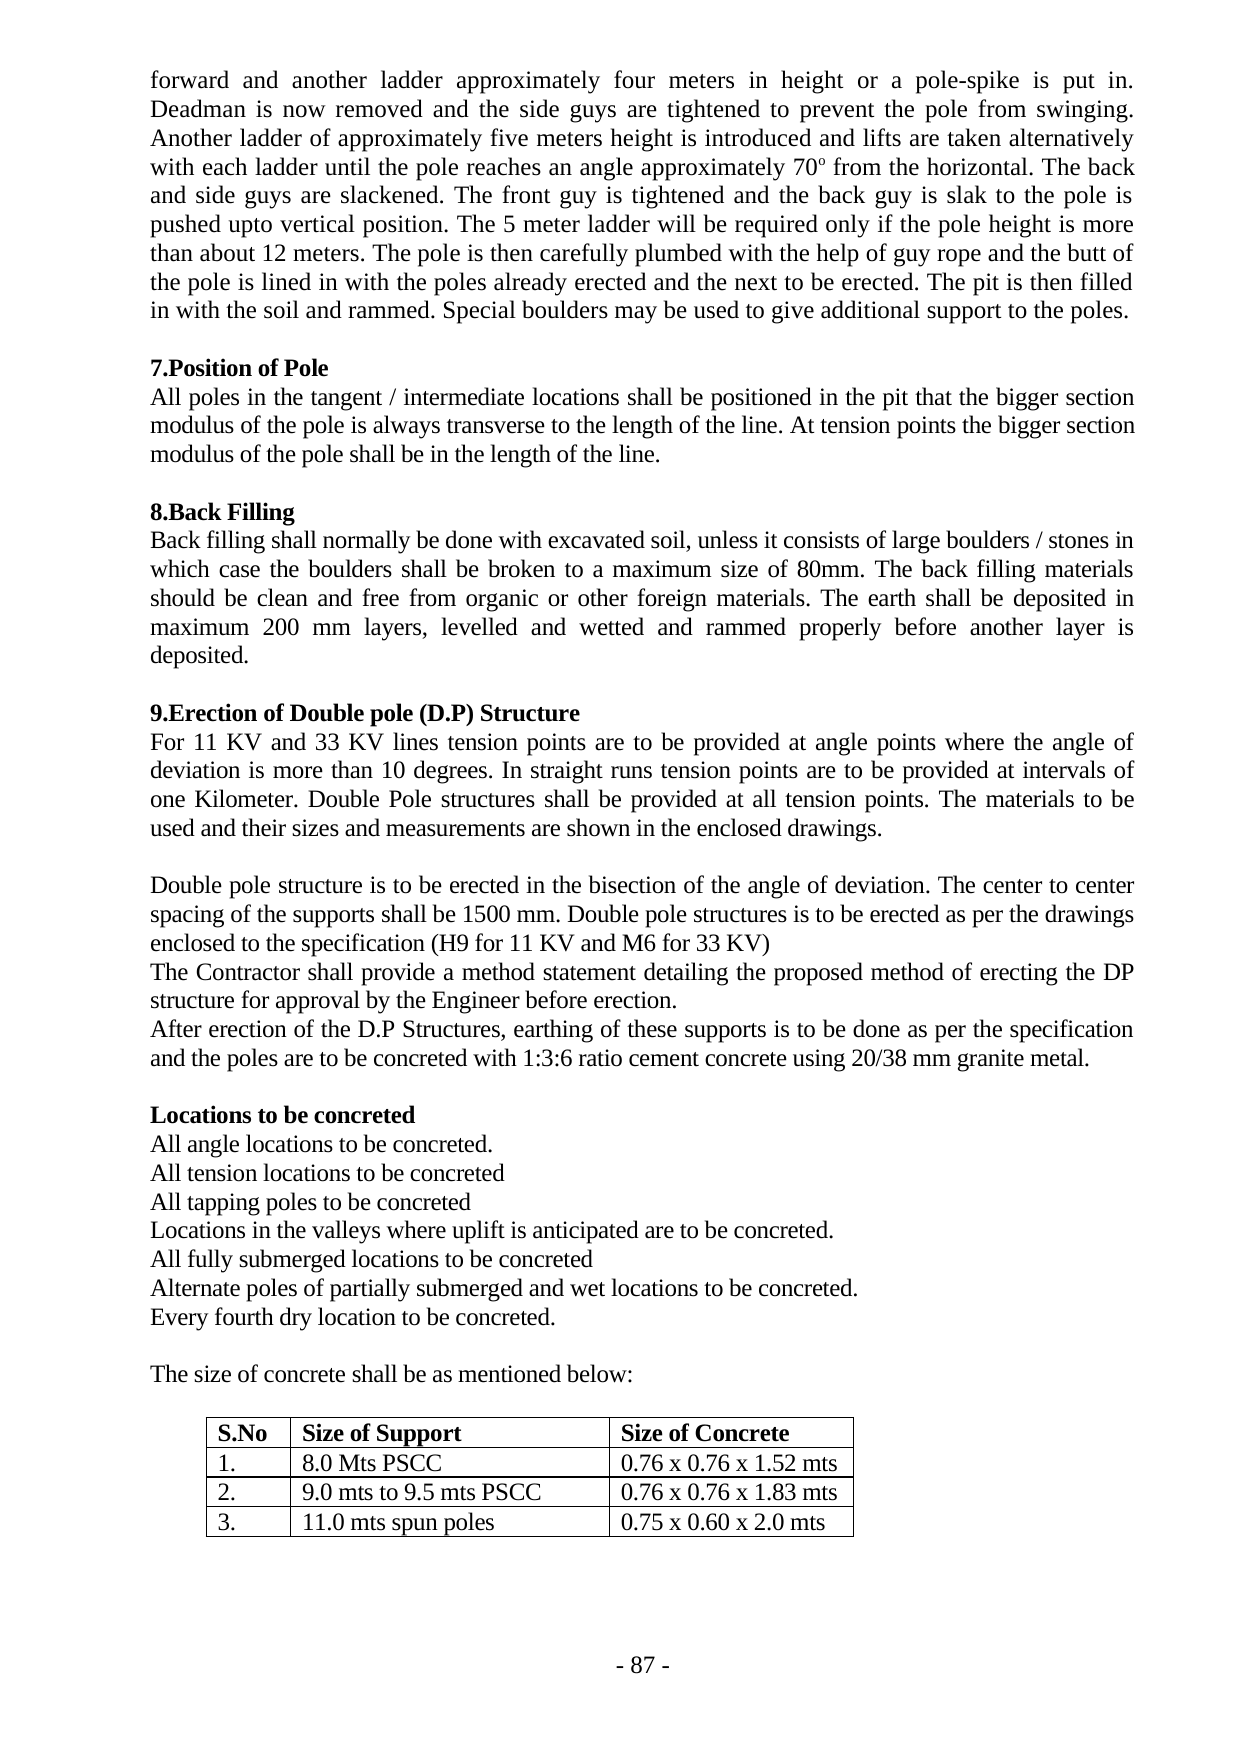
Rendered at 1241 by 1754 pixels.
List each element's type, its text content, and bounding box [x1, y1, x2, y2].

text Every fourth dry location to be concreted. [150, 1302, 1135, 1331]
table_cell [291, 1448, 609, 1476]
text 7.Position of Pole [150, 353, 1135, 382]
text All angle locations to be concreted. [150, 1129, 1135, 1158]
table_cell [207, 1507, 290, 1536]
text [150, 66, 1135, 324]
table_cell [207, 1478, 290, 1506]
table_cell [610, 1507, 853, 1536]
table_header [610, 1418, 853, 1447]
text All tapping poles to be concreted [150, 1187, 1135, 1216]
text Locations in the valleys where uplift is anticipated are to be concreted. [150, 1216, 1135, 1244]
text Back filling shall normally be done with excavated soil, unless it consists of large boulders / stones in which case the boulders shall be broken to a maximum size of 80mm. The back filling materials should be clean and free from organic or other foreign materials. The earth shall be deposited in maximum 200 mm layers, levelled and wetted and rammed properly before another layer is deposited. [150, 526, 1135, 669]
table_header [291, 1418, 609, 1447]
text Locations to be concreted [150, 1101, 1135, 1129]
text All tension locations to be concreted [150, 1158, 1135, 1187]
text All fully submerged locations to be concreted [150, 1244, 1135, 1273]
text 9.Erection of Double pole (D.P) Structure [150, 698, 1135, 727]
text All poles in the tangent / intermediate locations shall be positioned in the pit that the bigger section modulus of the pole is always transverse to the length of the line. At tension points the bigger section modulus of the pole shall be in the length of the line. [150, 382, 1135, 468]
text The size of concrete shall be as mentioned below: [150, 1359, 1135, 1388]
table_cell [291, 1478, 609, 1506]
text 8.Back Filling [150, 497, 1135, 526]
text Double pole structure is to be erected in the bisection of the angle of deviation. The center to center spacing of the supports shall be 1500 mm. Double pole structures is to be erected as per the drawings enclosed to the specification (H9 for 11 KV and M6 for 33 KV) [150, 871, 1135, 957]
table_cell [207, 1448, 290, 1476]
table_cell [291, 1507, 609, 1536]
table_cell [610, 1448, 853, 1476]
text For 11 KV and 33 KV lines tension points are to be provided at angle points where the angle of deviation is more than 10 degrees. In straight runs tension points are to be provided at intervals of one Kilometer. Double Pole structures shall be provided at all tension points. The materials to be used and their sizes and measurements are shown in the enclosed drawings. [150, 727, 1135, 842]
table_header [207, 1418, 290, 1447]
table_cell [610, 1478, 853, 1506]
text Alternate poles of partially submerged and wet locations to be concreted. [150, 1273, 1135, 1302]
text After erection of the D.P Structures, earthing of these supports is to be done as per the specification and the poles are to be concreted with 1:3:6 ratio cement concrete using 20/38 mm granite metal. [150, 1014, 1135, 1072]
text The Contractor shall provide a method statement detailing the proposed method of erecting the DP structure for approval by the Engineer before erection. [150, 957, 1135, 1014]
